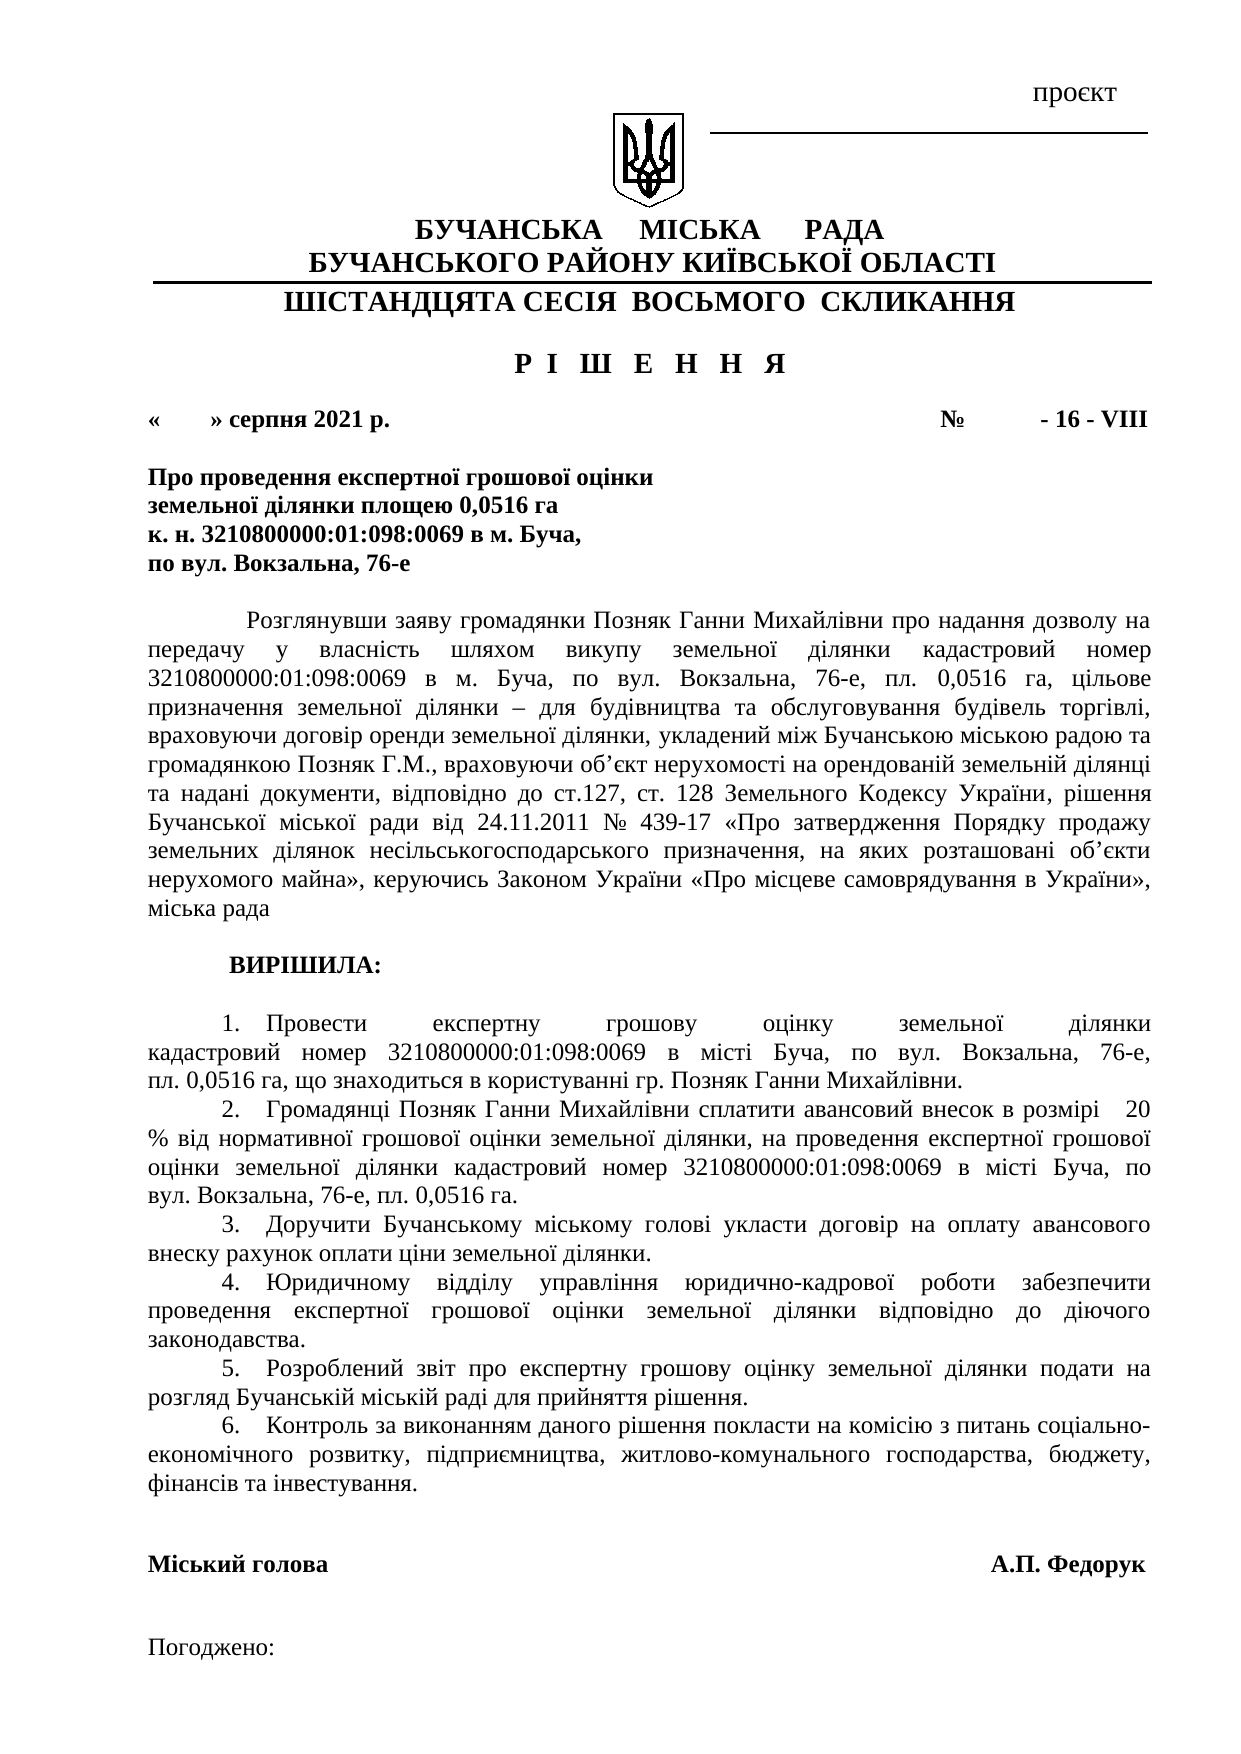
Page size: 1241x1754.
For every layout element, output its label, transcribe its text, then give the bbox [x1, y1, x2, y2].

text к. н. 3210800000:01:098:0069 в м. Буча, [148, 519, 1152, 548]
text Про проведення експертної грошової оцінки [148, 462, 1152, 490]
text Розглянувши заяву громадянки Позняк Ганни Михайлівни про надання дозволу на передачу у власність шляхом викупу земельної ділянки кадастровий номер 3210800000:01:098:0069 в м. Буча, по вул. Вокзальна, 76-е, пл. 0,0516 га, цільове призначення земельної ділянки – для будівництва та обслуговування будівель торгівлі, враховуючи договір оренди земельної ділянки, укладений між Бучанською міською радою та громадянкою Позняк Г.М., враховуючи об’єкт нерухомості на орендованій земельній ділянці та надані документи, відповідно до ст.127, ст. 128 Земельного Кодексу України, рішення Бучанської міської ради від 24.11.2011 № 439-17 «Про затвердження Порядку продажу земельних ділянок несільськогосподарського призначення, на яких розташовані об’єкти нерухомого майна», керуючись Законом України «Про місцеве самоврядування в України», міська рада [148, 605, 1152, 922]
list Доручити Бучанському міському голові укласти договір на оплату авансового внеску рахунок оплати ціни земельної ділянки. [148, 1209, 1152, 1267]
list Юридичному відділу управління юридично-кадрової роботи забезпечити проведення експертної грошової оцінки земельної ділянки відповідно до діючого законодавства. [148, 1267, 1152, 1353]
text ВИРІШИЛА: [148, 950, 1152, 979]
text Погоджено: [148, 1632, 1152, 1661]
subtitle Р І Ш Е Н Н Я [148, 347, 1152, 380]
subtitle БУЧАНСЬКА МІСЬКА РАДА [148, 160, 1152, 246]
list Розроблений звіт про експертну грошову оцінку земельної ділянки подати на розгляд Бучанській міській раді для прийняття рішення. [148, 1353, 1152, 1410]
text по вул. Вокзальна, 76-е [148, 548, 1152, 577]
text земельної ділянки площею 0,0516 га [148, 490, 1152, 519]
text ШІСТАНДЦЯТА СЕСІЯ ВОСЬМОГО СКЛИКАННЯ [148, 284, 1152, 318]
subtitle БУЧАНСЬКОГО РАЙОНУ КИЇВСЬКОЇ ОБЛАСТІ [153, 246, 1152, 281]
subtitle « » серпня 2021 р. № - 16 - VIII [148, 404, 1152, 433]
list Громадянці Позняк Ганни Михайлівни сплатити авансовий внесок в розмірі 20 % від нормативної грошової оцінки земельної ділянки, на проведення експертної грошової оцінки земельної ділянки кадастровий номер 3210800000:01:098:0069 в місті Буча, по вул. Вокзальна, 76-е, пл. 0,0516 га. [148, 1094, 1152, 1209]
list Контроль за виконанням даного рішення покласти на комісію з питань соціально-економічного розвитку, підприємництва, житлово-комунального господарства, бюджету, фінансів та інвестування. [148, 1410, 1152, 1497]
list Провести експертну грошову оцінку земельної ділянки кадастровий номер 3210800000:01:098:0069 в місті Буча, по вул. Вокзальна, 76-е, пл. 0,0516 га, що знаходиться в користуванні гр. Позняк Ганни Михайлівни. [148, 1008, 1152, 1094]
text Міський голова А.П. Федорук [148, 1549, 1152, 1578]
